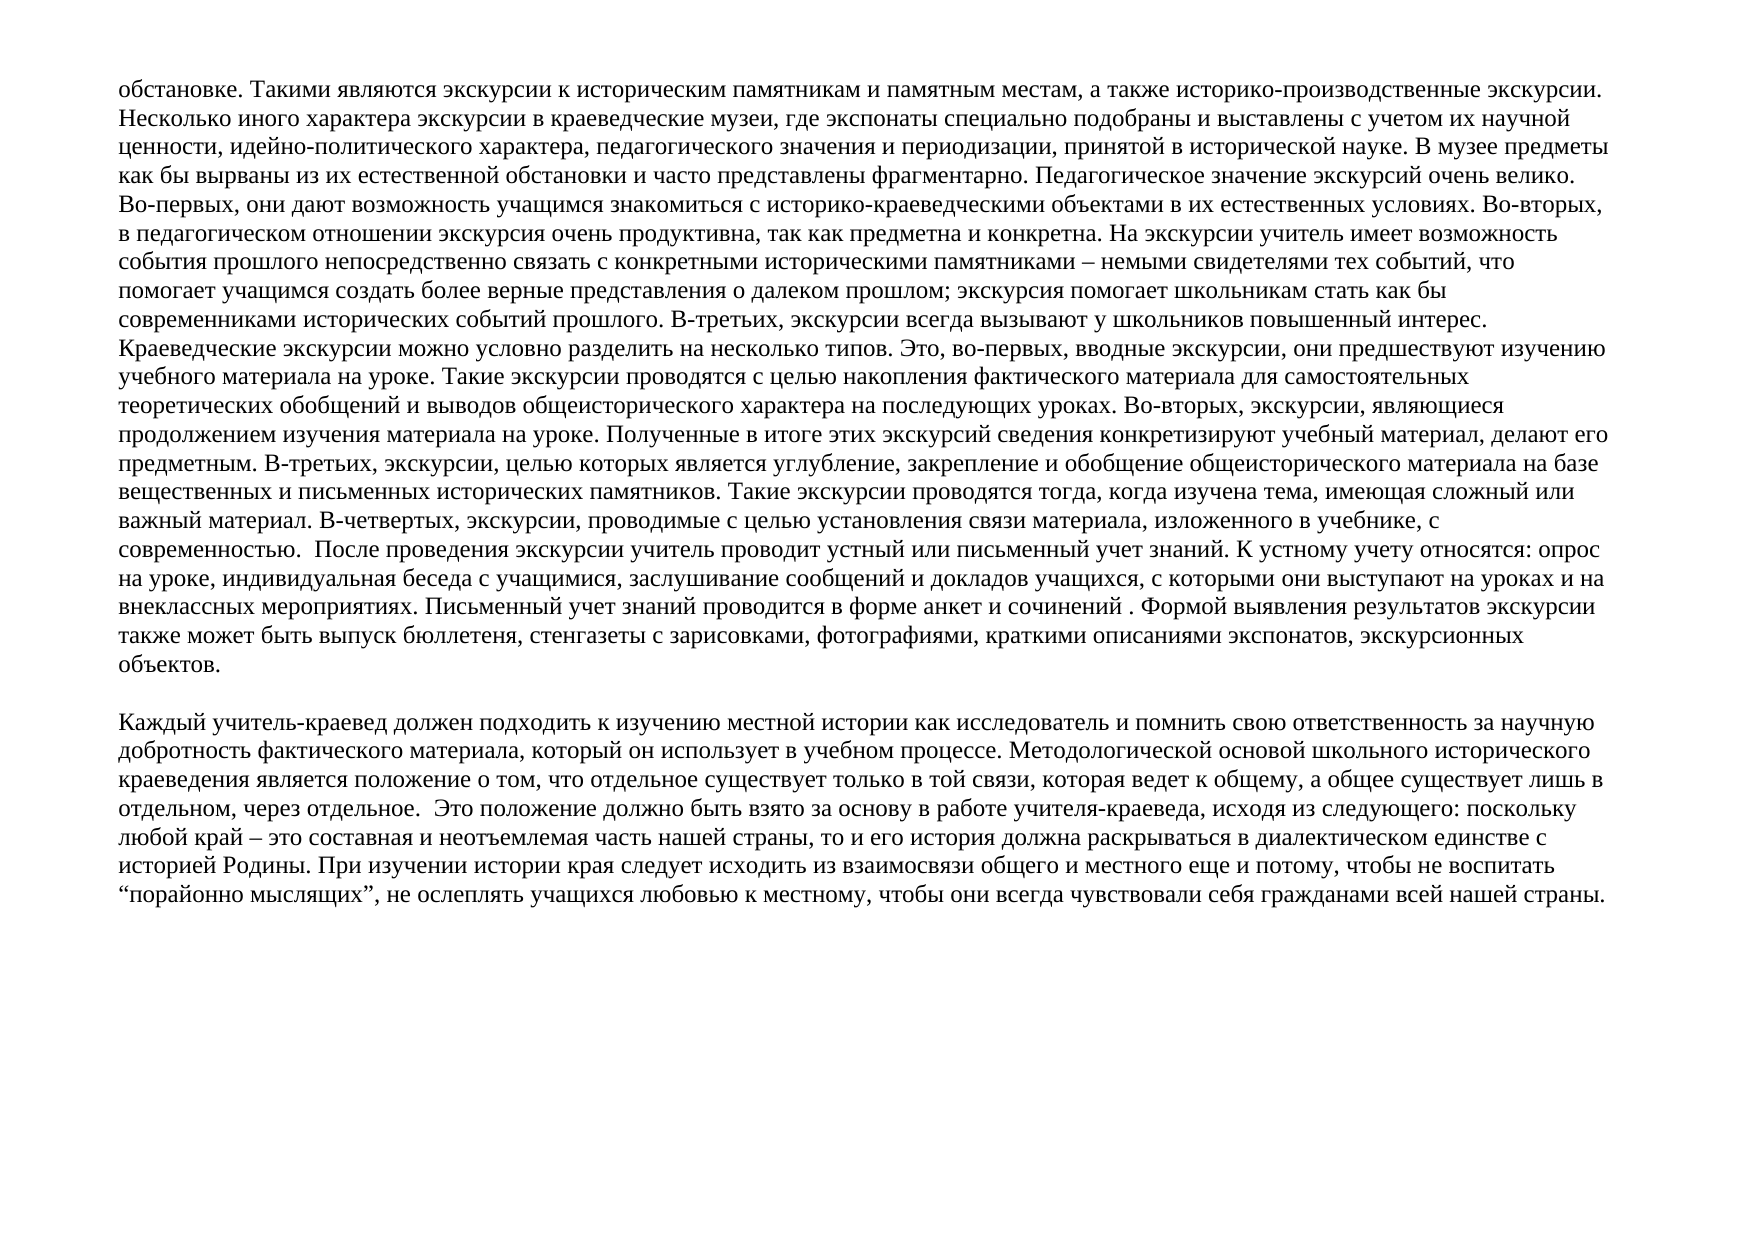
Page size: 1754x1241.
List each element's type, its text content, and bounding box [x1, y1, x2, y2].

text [118, 74, 1609, 678]
text Каждый учитель-краевед должен подходить к изучению местной истории как исследователь и помнить свою ответственность за научную добротность фактического материала, который он использует в учебном процессе. Методологической основой школьного исторического краеведения является положение о том, что отдельное существует только в той связи, которая ведет к общему, а общее существует лишь в отдельном, через отдельное. Это положение должно быть взято за основу в работе учителя-краеведа, исходя из следующего: поскольку любой край – это составная и неотъемлемая часть нашей страны, то и его история должна раскрываться в диалектическом единстве с историей Родины. При изучении истории края следует исходить из взаимосвязи общего и местного еще и потому, чтобы не воспитать “порайонно мыслящих”, не ослеплять учащихся любовью к местному, чтобы они всегда чувствовали себя гражданами всей нашей страны. [118, 707, 1609, 908]
